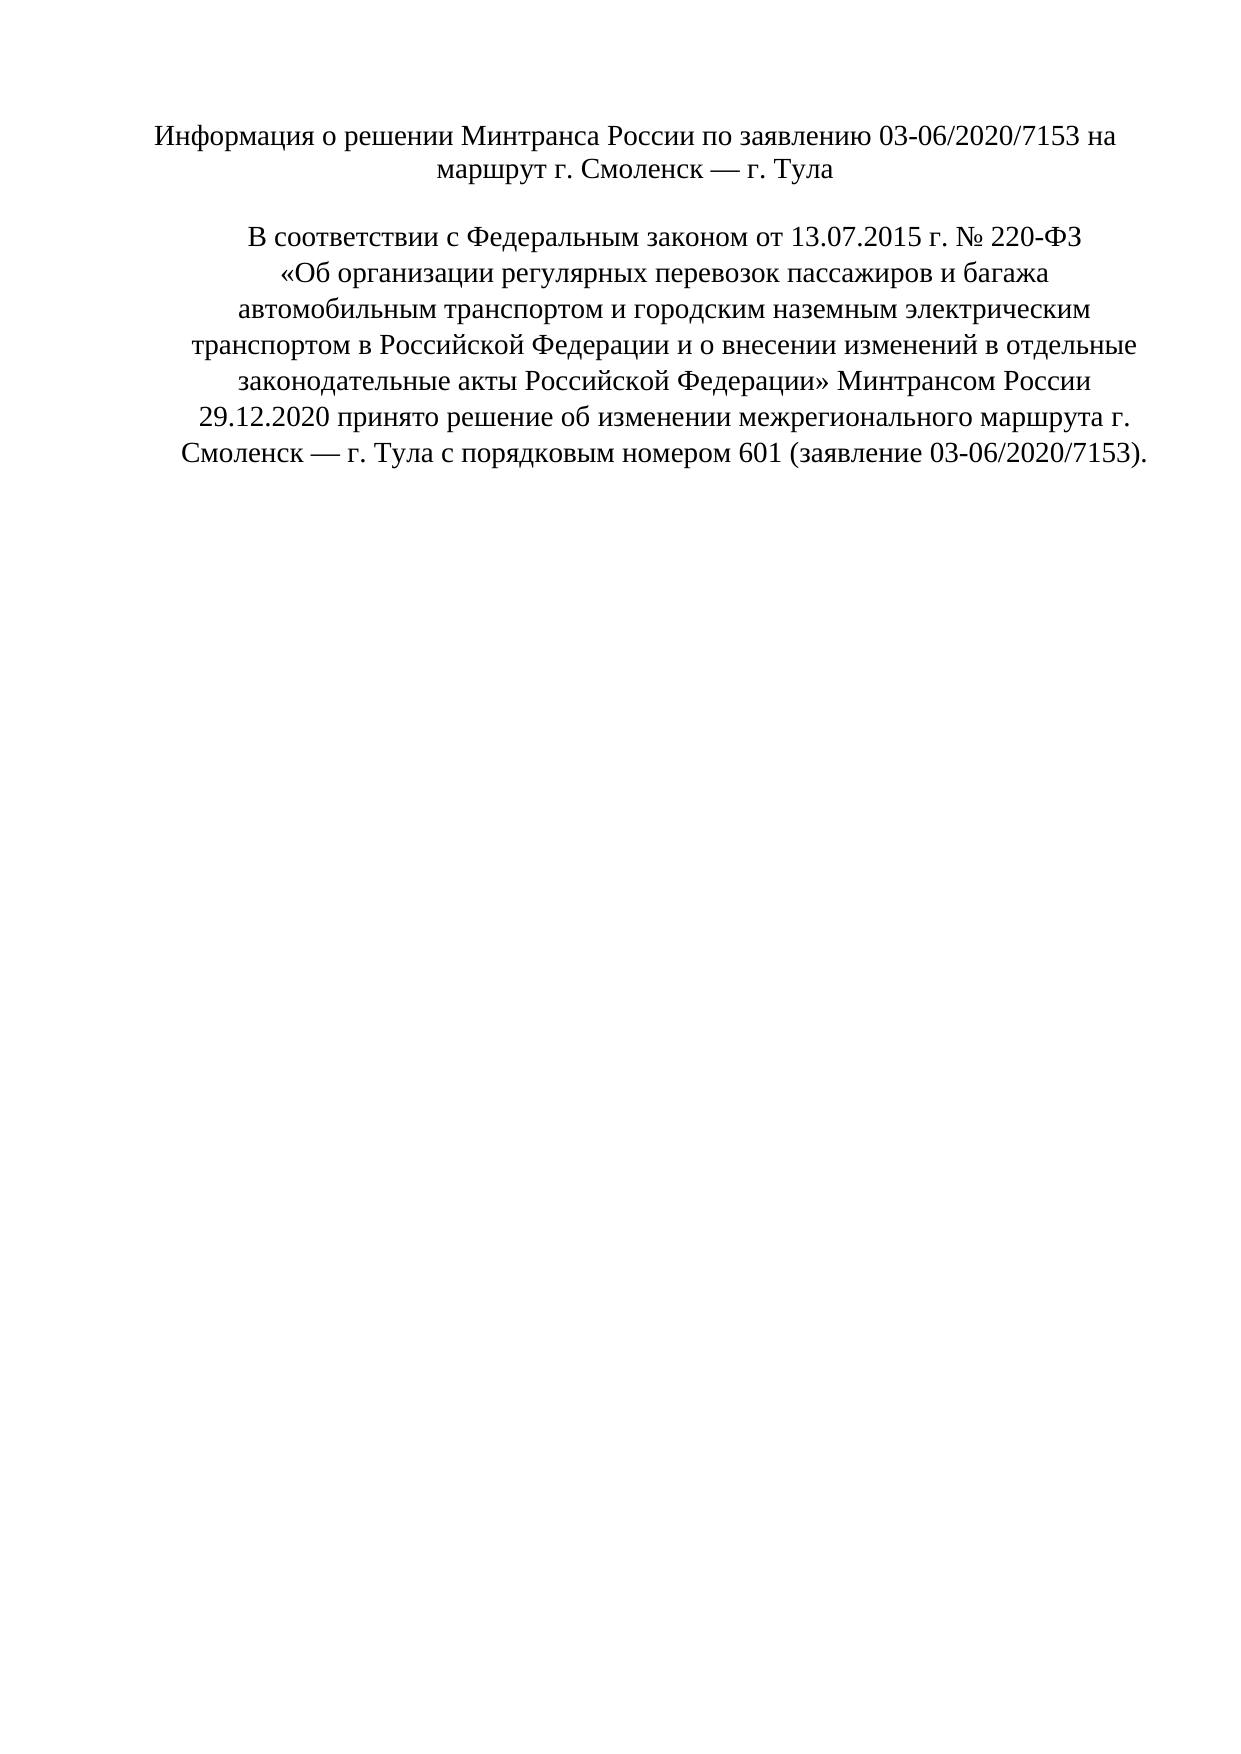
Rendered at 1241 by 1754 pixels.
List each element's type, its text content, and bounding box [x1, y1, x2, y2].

text Информация о решении Минтранса России по заявлению 03-06/2020/7153 на маршрут г. Смоленск — г. Тула [118, 118, 1152, 185]
text В соответствии с Федеральным законом от 13.07.2015 г. № 220-ФЗ «Об организации регулярных перевозок пассажиров и багажа автомобильным транспортом и городским наземным электрическим транспортом в Российской Федерации и о внесении изменений в отдельные законодательные акты Российской Федерации» Минтрансом России 29.12.2020 принято решение об изменении межрегионального маршрута г. Смоленск — г. Тула с порядковым номером 601 (заявление 03-06/2020/7153). [177, 219, 1152, 469]
